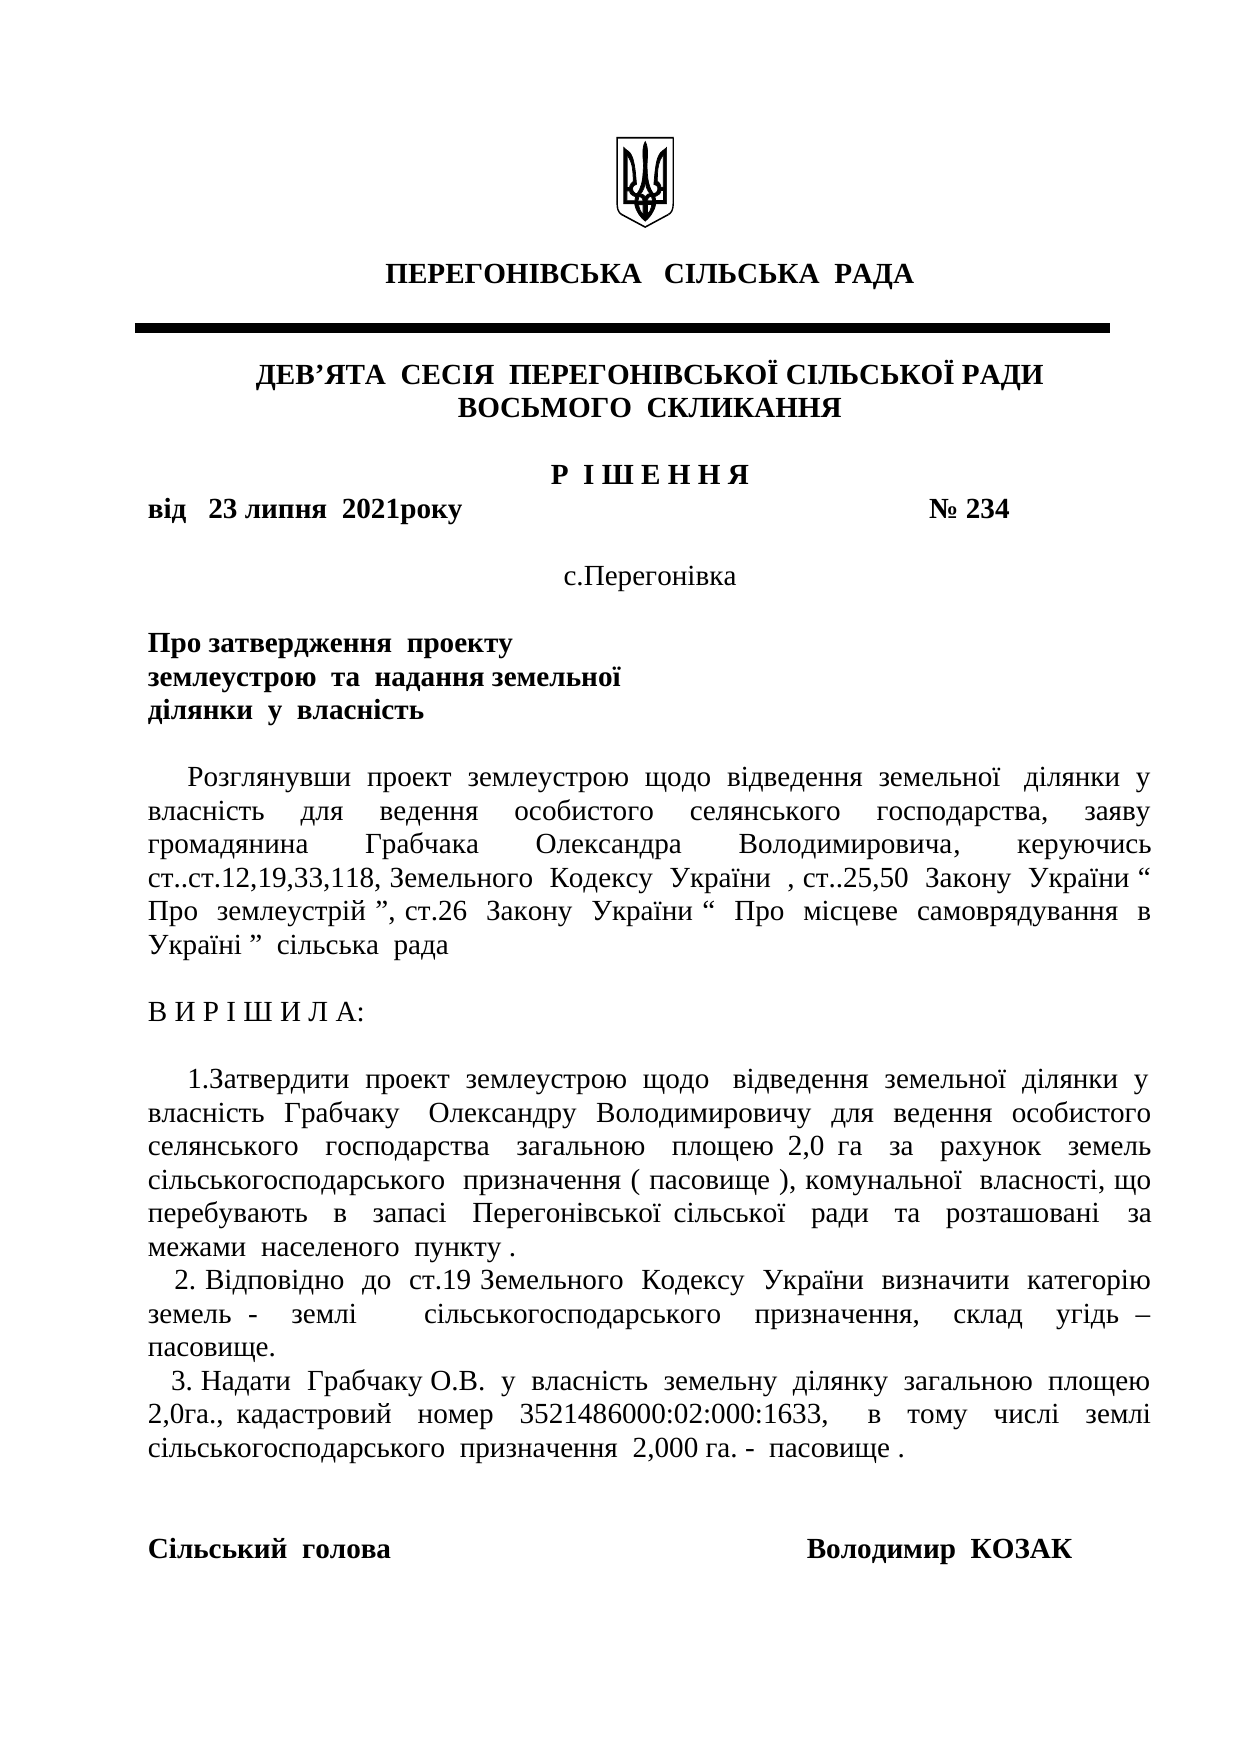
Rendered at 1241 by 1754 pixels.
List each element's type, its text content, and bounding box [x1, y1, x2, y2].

text 2. Відповідно до ст.19 Земельного Кодексу України визначити категорію земель - землі сільськогосподарського призначення, склад угідь – пасовище. [148, 1262, 1152, 1363]
text 1.Затвердити проект землеустрою щодо відведення земельної ділянки у власність Грабчаку Олександру Володимировичу для ведення особистого селянського господарства загальною площею 2,0 га за рахунок земель сільськогосподарського призначення ( пасовище ), комунальної власності, що перебувають в запасі Перегонівської сільської ради та розташовані за межами населеного пункту . [148, 1061, 1152, 1262]
text ДЕВ’ЯТА СЕСІЯ ПЕРЕГОНІВСЬКОЇ СІЛЬСЬКОЇ РАДИ [148, 357, 1152, 390]
text землеустрою та надання земельної [148, 659, 1152, 692]
text ВОСЬМОГО СКЛИКАННЯ [148, 390, 1152, 424]
text ділянки у власність [148, 692, 1152, 726]
text Р І Ш Е Н Н Я [148, 457, 1152, 491]
text Про затвердження проекту [148, 625, 1152, 659]
text В И Р І Ш И Л А: [148, 994, 1152, 1028]
text ПЕРЕГОНІВСЬКА СІЛЬСЬКА РАДА [148, 256, 1152, 290]
text від 23 липня 2021року № 234 [148, 491, 1152, 524]
text 3. Надати Грабчаку О.В. у власність земельну ділянку загальною площею 2,0га., кадастровий номер 3521486000:02:000:1633, в тому числі землі сільськогосподарського призначення 2,000 га. - пасовище . [148, 1363, 1152, 1464]
text Сільський голова Володимир КОЗАК [148, 1531, 1152, 1564]
text с.Перегонівка [148, 558, 1152, 592]
text Розглянувши проект землеустрою щодо відведення земельної ділянки у власність для ведення особистого селянського господарства, заяву громадянина Грабчака Олександра Володимировича, керуючись ст..ст.12,19,33,118, Земельного Кодексу України , ст..25,50 Закону України “ Про землеустрій ”, ст.26 Закону України “ Про місцеве самоврядування в Україні ” сільська рада [148, 759, 1152, 961]
